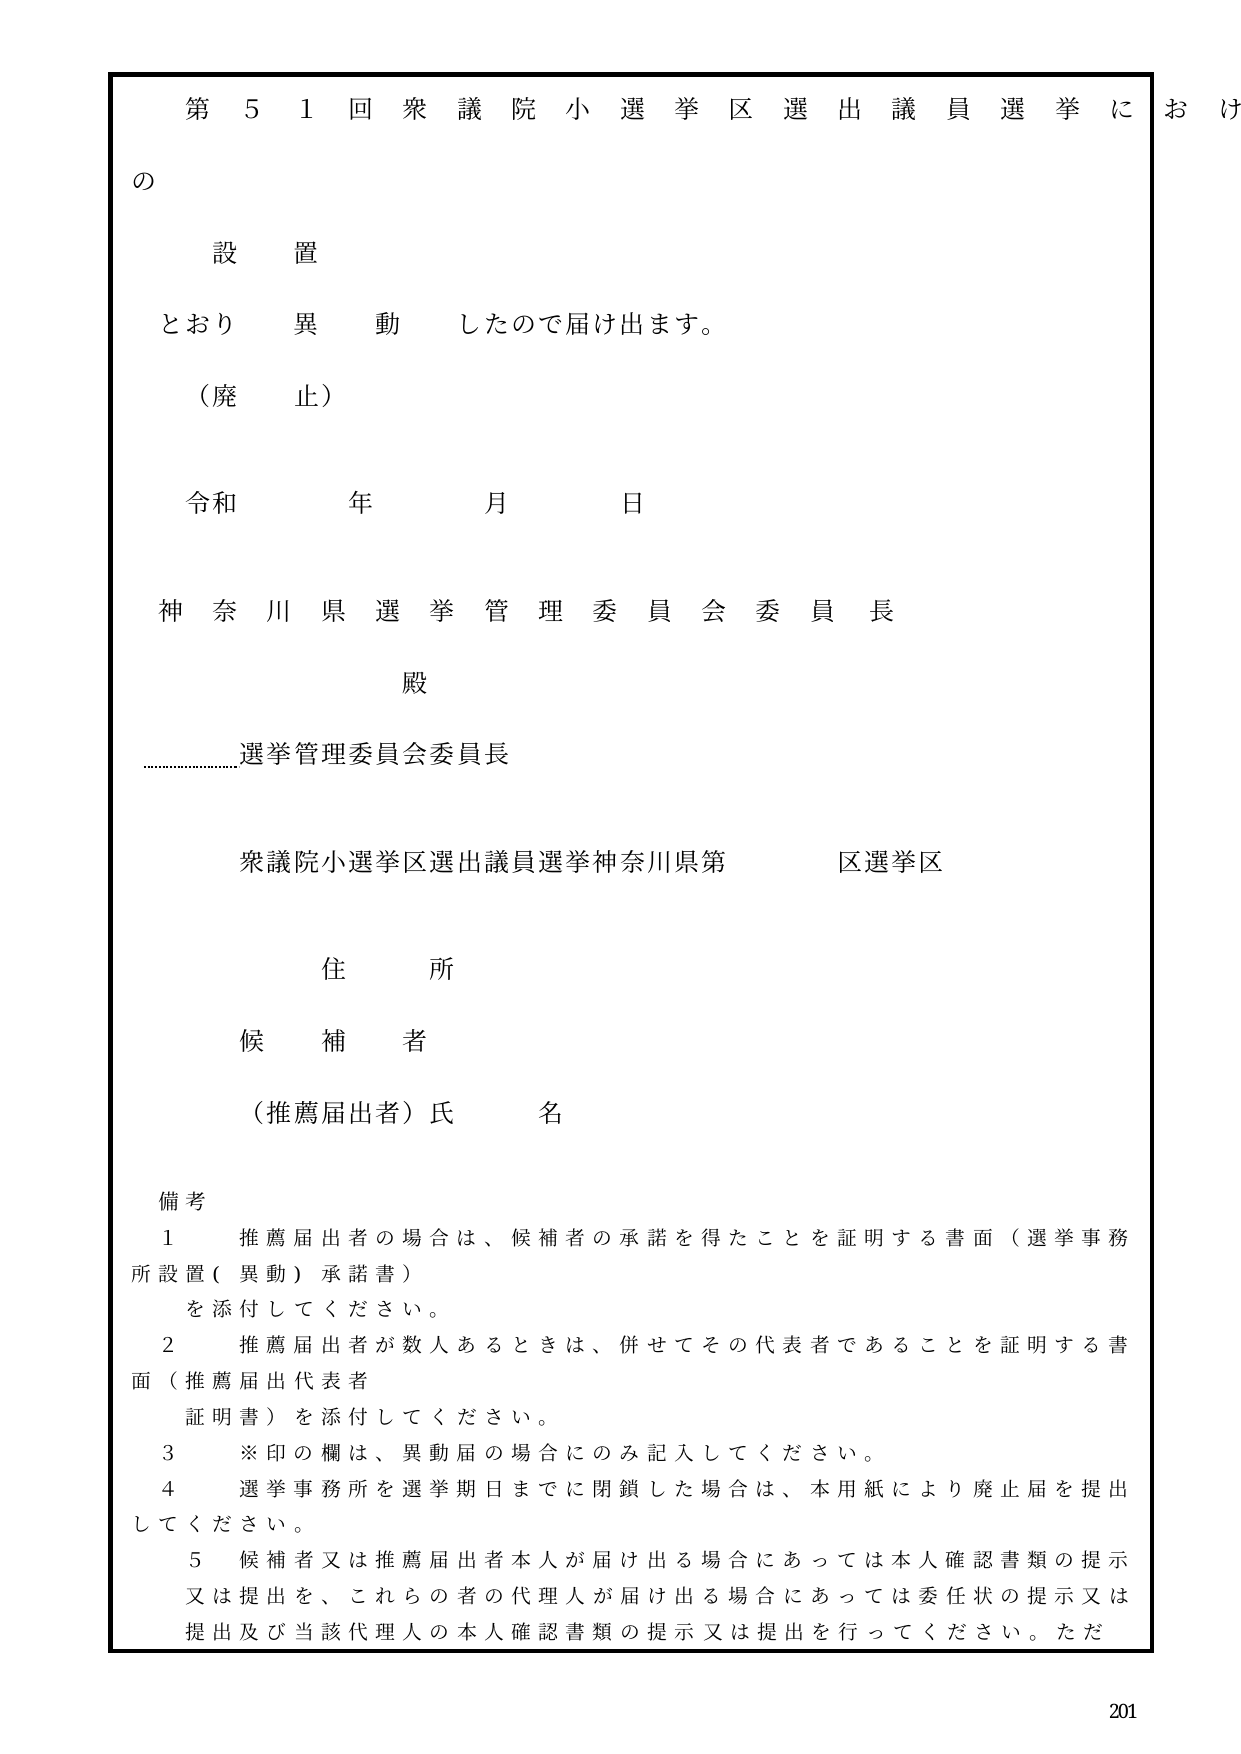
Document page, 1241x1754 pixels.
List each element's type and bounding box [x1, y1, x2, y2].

table_cell [113, 77, 1150, 1649]
